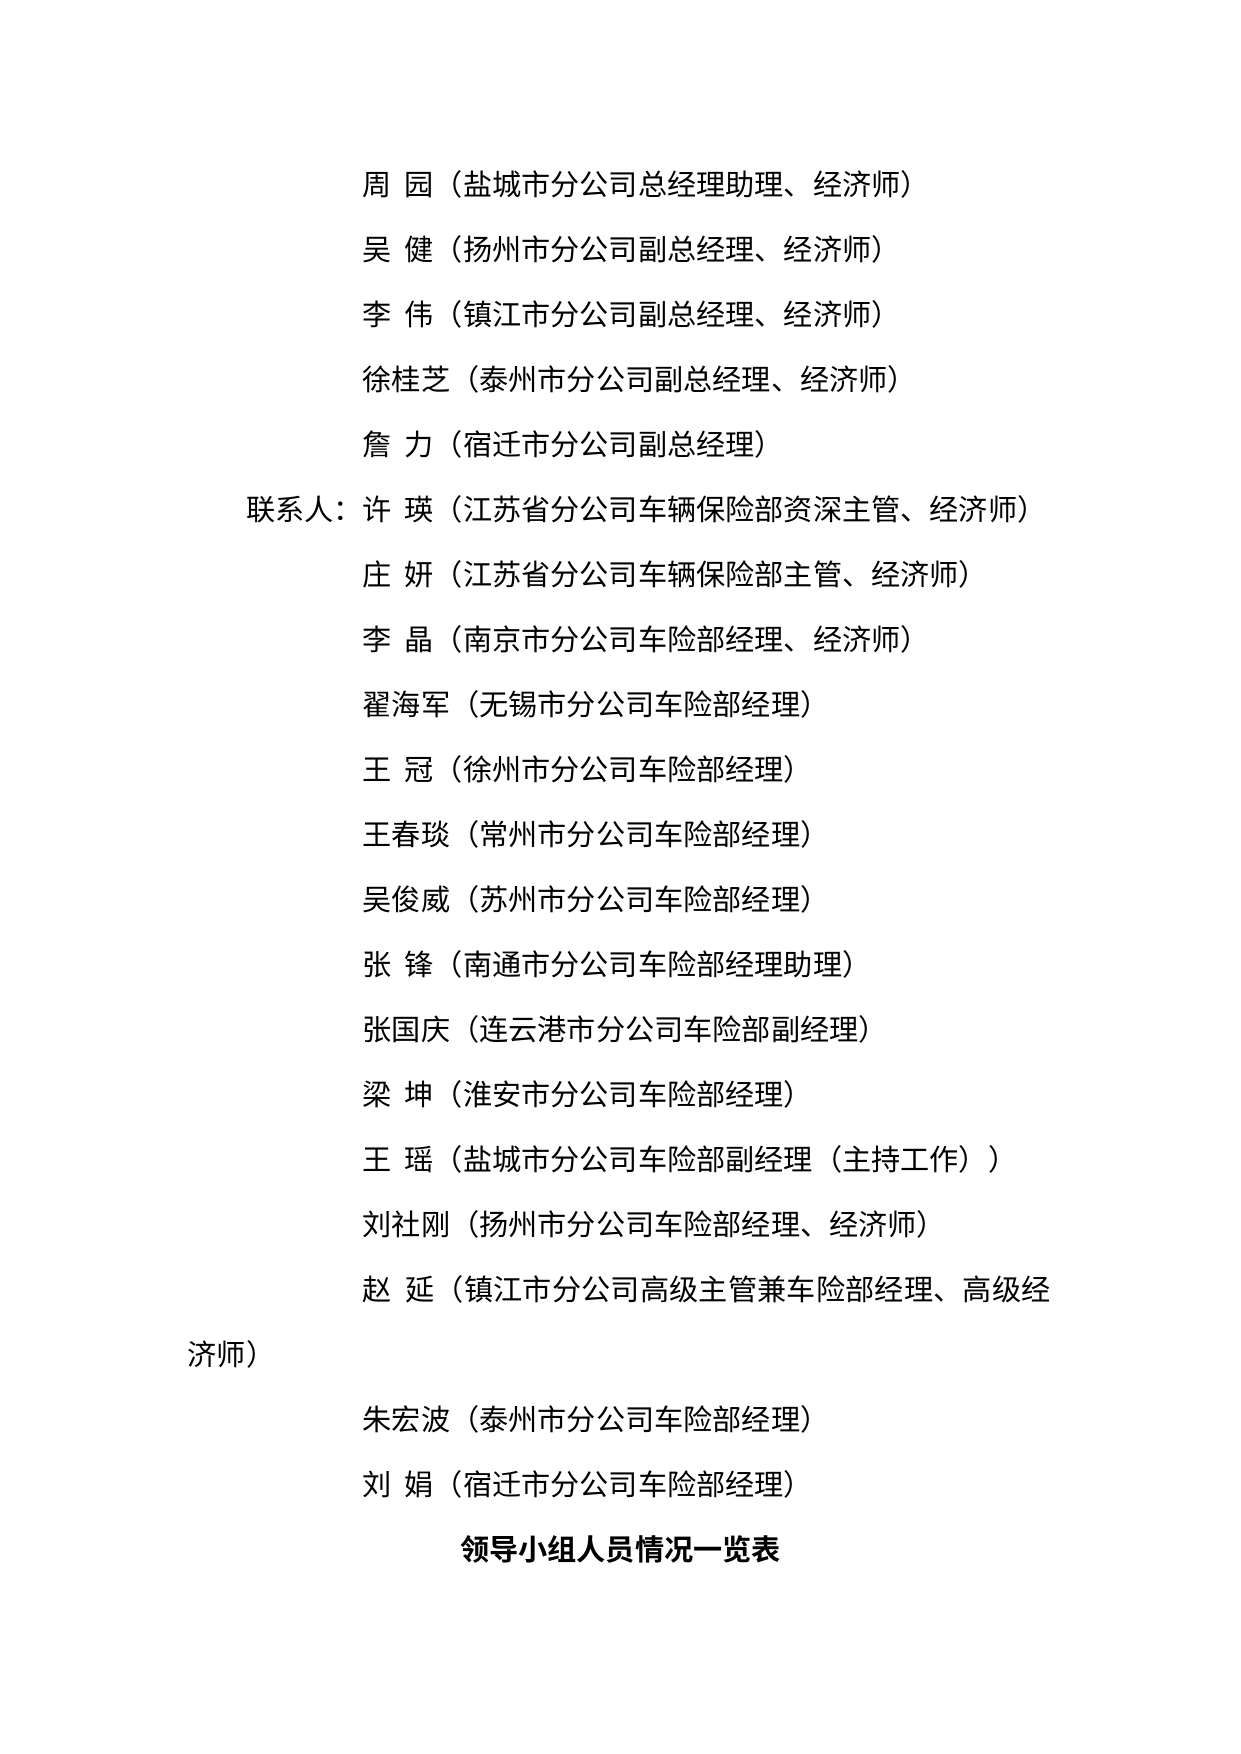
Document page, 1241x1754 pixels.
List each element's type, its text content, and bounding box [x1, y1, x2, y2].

text 赵 延（镇江市分公司高级主管兼车险部经理、高级经济师） [187, 1255, 1053, 1385]
text 吴 健（扬州市分公司副总经理、经济师） [187, 215, 1053, 280]
text 徐桂芝（泰州市分公司副总经理、经济师） [187, 345, 1053, 410]
text 张国庆（连云港市分公司车险部副经理） [187, 995, 1053, 1060]
text 王 冠（徐州市分公司车险部经理） [187, 735, 1053, 800]
text 庄 妍（江苏省分公司车辆保险部主管、经济师） [187, 540, 1053, 605]
text 翟海军（无锡市分公司车险部经理） [187, 670, 1053, 735]
text 王 瑶（盐城市分公司车险部副经理（主持工作）） [187, 1125, 1053, 1190]
text 梁 坤（淮安市分公司车险部经理） [187, 1060, 1053, 1125]
text 张 锋（南通市分公司车险部经理助理） [187, 930, 1053, 995]
text 吴俊威（苏州市分公司车险部经理） [187, 865, 1053, 930]
text 王春琰（常州市分公司车险部经理） [187, 800, 1053, 865]
text 李 伟（镇江市分公司副总经理、经济师） [187, 280, 1053, 345]
text 詹 力（宿迁市分公司副总经理） [187, 410, 1053, 475]
text 朱宏波（泰州市分公司车险部经理） [187, 1385, 1053, 1450]
text 刘 娟（宿迁市分公司车险部经理） [187, 1450, 1053, 1515]
text 刘社刚（扬州市分公司车险部经理、经济师） [187, 1190, 1053, 1255]
text 李 晶（南京市分公司车险部经理、经济师） [187, 605, 1053, 670]
text 领导小组人员情况一览表 [187, 1515, 1053, 1580]
text 周 园（盐城市分公司总经理助理、经济师） [187, 150, 1053, 215]
text 联系人：许 瑛（江苏省分公司车辆保险部资深主管、经济师） [187, 475, 1053, 540]
